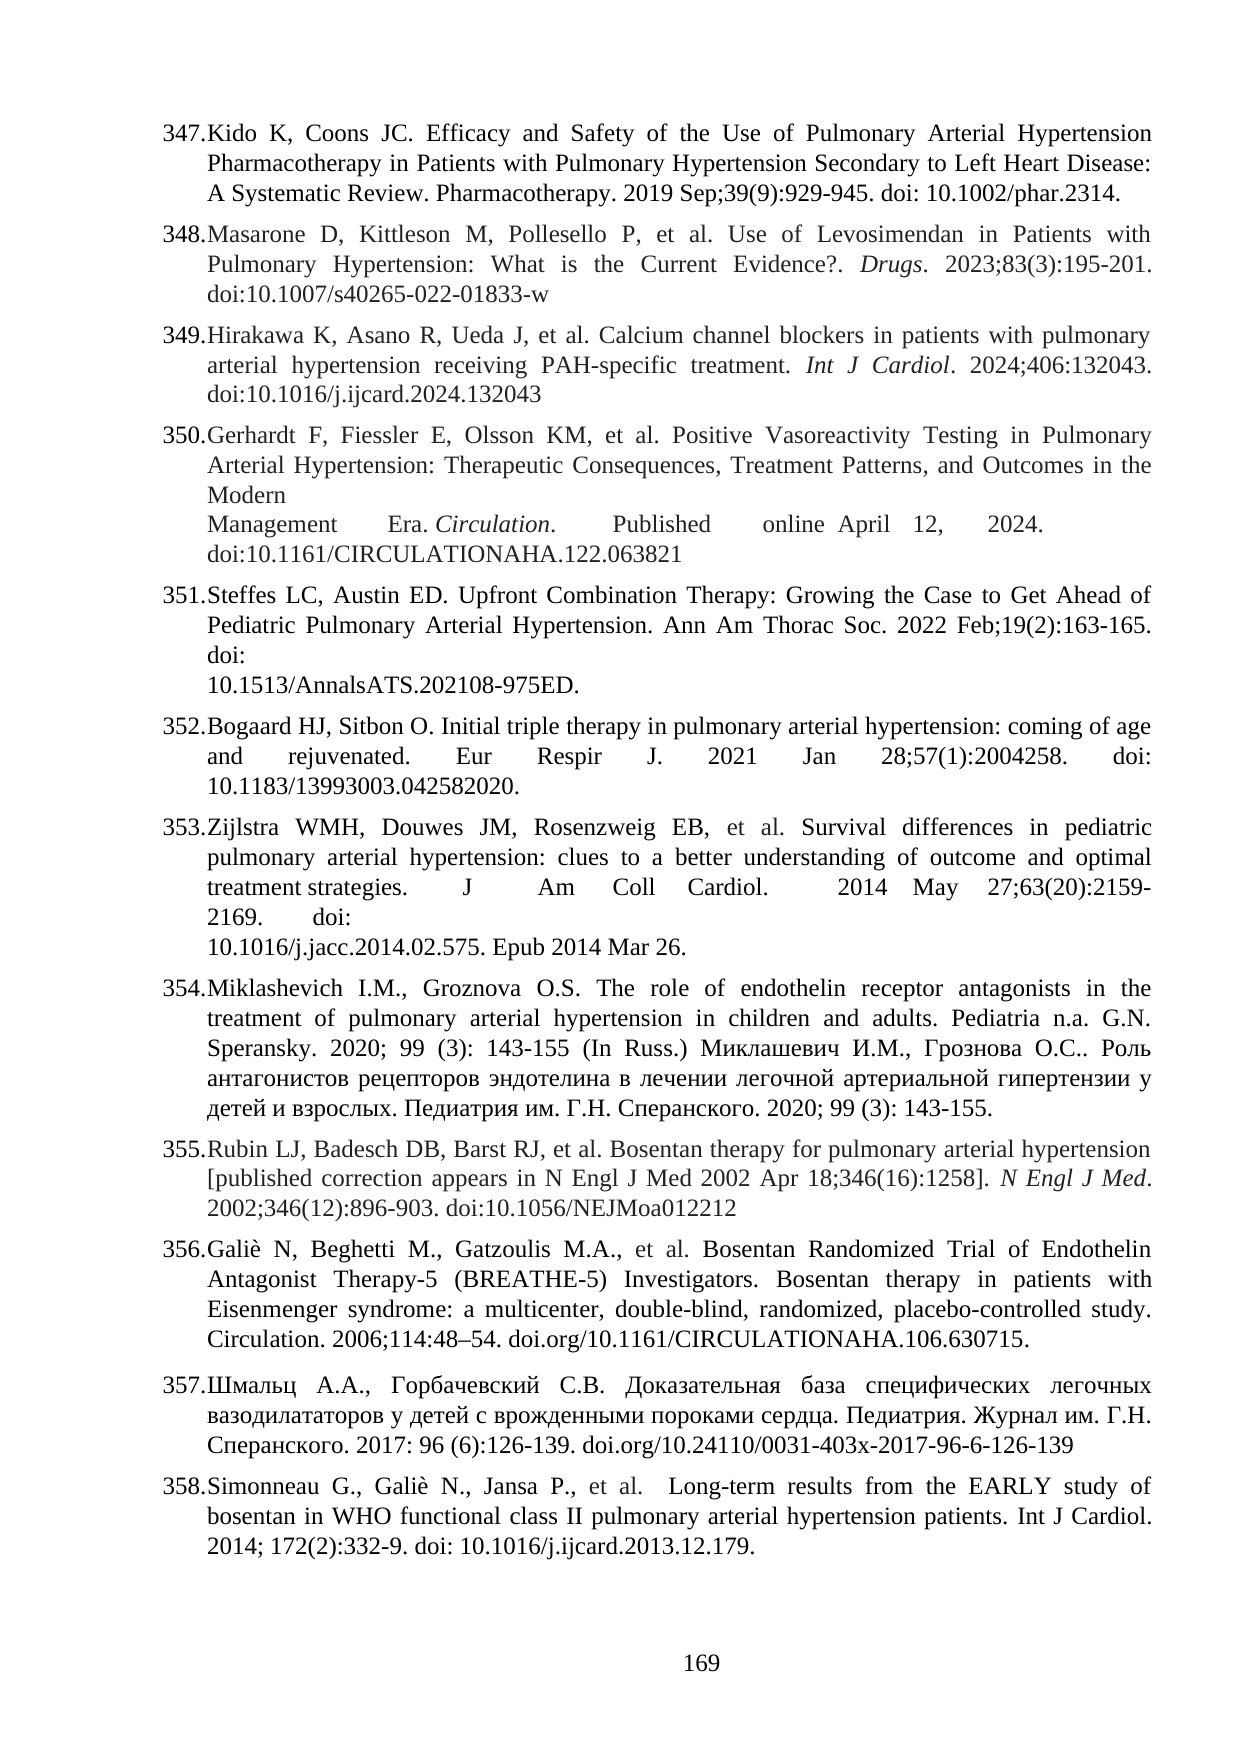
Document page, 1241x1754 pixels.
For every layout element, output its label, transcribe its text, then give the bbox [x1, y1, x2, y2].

list Masarone D, Kittleson M, Pollesello P, et al. Use of Levosimendan in Patients with Pulmonary Hypertension: What is the Current Evidence?. Drugs. 2023;83(3):195-201. doi:10.1007/s40265-022-01833-w [162, 219, 1152, 307]
list Шмальц А.А., Горбачевский С.В. Доказательная база специфических легочных вазодилататоров у детей с врожденными пороками сердца. Педиатрия. Журнал им. Г.Н. Сперанского. 2017: 96 (6):126-139. doi.org/10.24110/0031-403x-2017-96-6-126-139 [162, 1370, 1152, 1459]
text 10.1016/j.jacc.2014.02.575. Epub 2014 Mar 26. [207, 932, 1152, 961]
list Simonneau G., Galiè N., Jansa P., et al. Long-term results from the EARLY study of bosentan in WHO functional class II pulmonary arterial hypertension patients. Int J Cardiol. 2014; 172(2):332-9. doi: 10.1016/j.ijcard.2013.12.179. [162, 1471, 1152, 1560]
list Zijlstra WMH, Douwes JM, Rosenzweig EB, et al. Survival differences in pediatric pulmonary arterial hypertension: clues to a better understanding of outcome and optimal treatment strategies. J Am Coll Cardiol. 2014 May 27;63(20):2159-2169. doi: [162, 812, 1152, 931]
list Kido K, Coons JC. Efficacy and Safety of the Use of Pulmonary Arterial Hypertension Pharmacotherapy in Patients with Pulmonary Hypertension Secondary to Left Heart Disease: A Systematic Review. Pharmacotherapy. 2019 Sep;39(9):929-945. doi: 10.1002/phar.2314. [162, 118, 1152, 207]
list Rubin LJ, Badesch DB, Barst RJ, et al. Bosentan therapy for pulmonary arterial hypertension [published correction appears in N Engl J Med 2002 Apr 18;346(16):1258]. N Engl J Med. 2002;346(12):896-903. doi:10.1056/NEJMoa012212 [162, 1134, 1152, 1222]
list Galiè N, Beghetti M., Gatzoulis M.A., et al. Bosentan Randomized Trial of Endothelin Antagonist Therapy-5 (BREATHE-5) Investigators. Bosentan therapy in patients with Eisenmenger syndrome: a multicenter, double-blind, randomized, placebo-controlled study. Circulation. 2006;114:48–54. doi.org/10.1161/CIRCULATIONAHA.106.630715. [162, 1234, 1152, 1353]
text 10.1513/AnnalsATS.202108-975ED. [207, 670, 1152, 699]
text Management Era. Circulation. Published online April 12, 2024. doi:10.1161/CIRCULATIONAHA.122.063821 [207, 509, 1153, 568]
list Hirakawa K, Asano R, Ueda J, et al. Calcium channel blockers in patients with pulmonary arterial hypertension receiving PAH-specific treatment. Int J Cardiol. 2024;406:132043. doi:10.1016/j.ijcard.2024.132043 [162, 320, 1152, 408]
list Gerhardt F, Fiessler E, Olsson KM, et al. Positive Vasoreactivity Testing in Pulmonary Arterial Hypertension: Therapeutic Consequences, Treatment Patterns, and Outcomes in the Modern [162, 421, 1152, 508]
list Bogaard HJ, Sitbon O. Initial triple therapy in pulmonary arterial hypertension: coming of age and rejuvenated. Eur Respir J. 2021 Jan 28;57(1):2004258. doi: 10.1183/13993003.042582020. [162, 711, 1152, 800]
list Miklashevich I.M., Groznova O.S. The role of endothelin receptor antagonists in the treatment of pulmonary arterial hypertension in children and adults. Pediatria n.a. G.N. Speransky. 2020; 99 (3): 143-155 (In Russ.) Миклашевич И.М., Грознова О.С.. Роль антагонистов рецепторов эндотелина в лечении легочной артериальной гипертензии у детей и взрослых. Педиатрия им. Г.Н. Сперанского. 2020; 99 (3): 143-155. [162, 973, 1152, 1121]
list Steffes LC, Austin ED. Upfront Combination Therapy: Growing the Case to Get Ahead of Pediatric Pulmonary Arterial Hypertension. Ann Am Thorac Soc. 2022 Feb;19(2):163-165. doi: [162, 580, 1152, 669]
